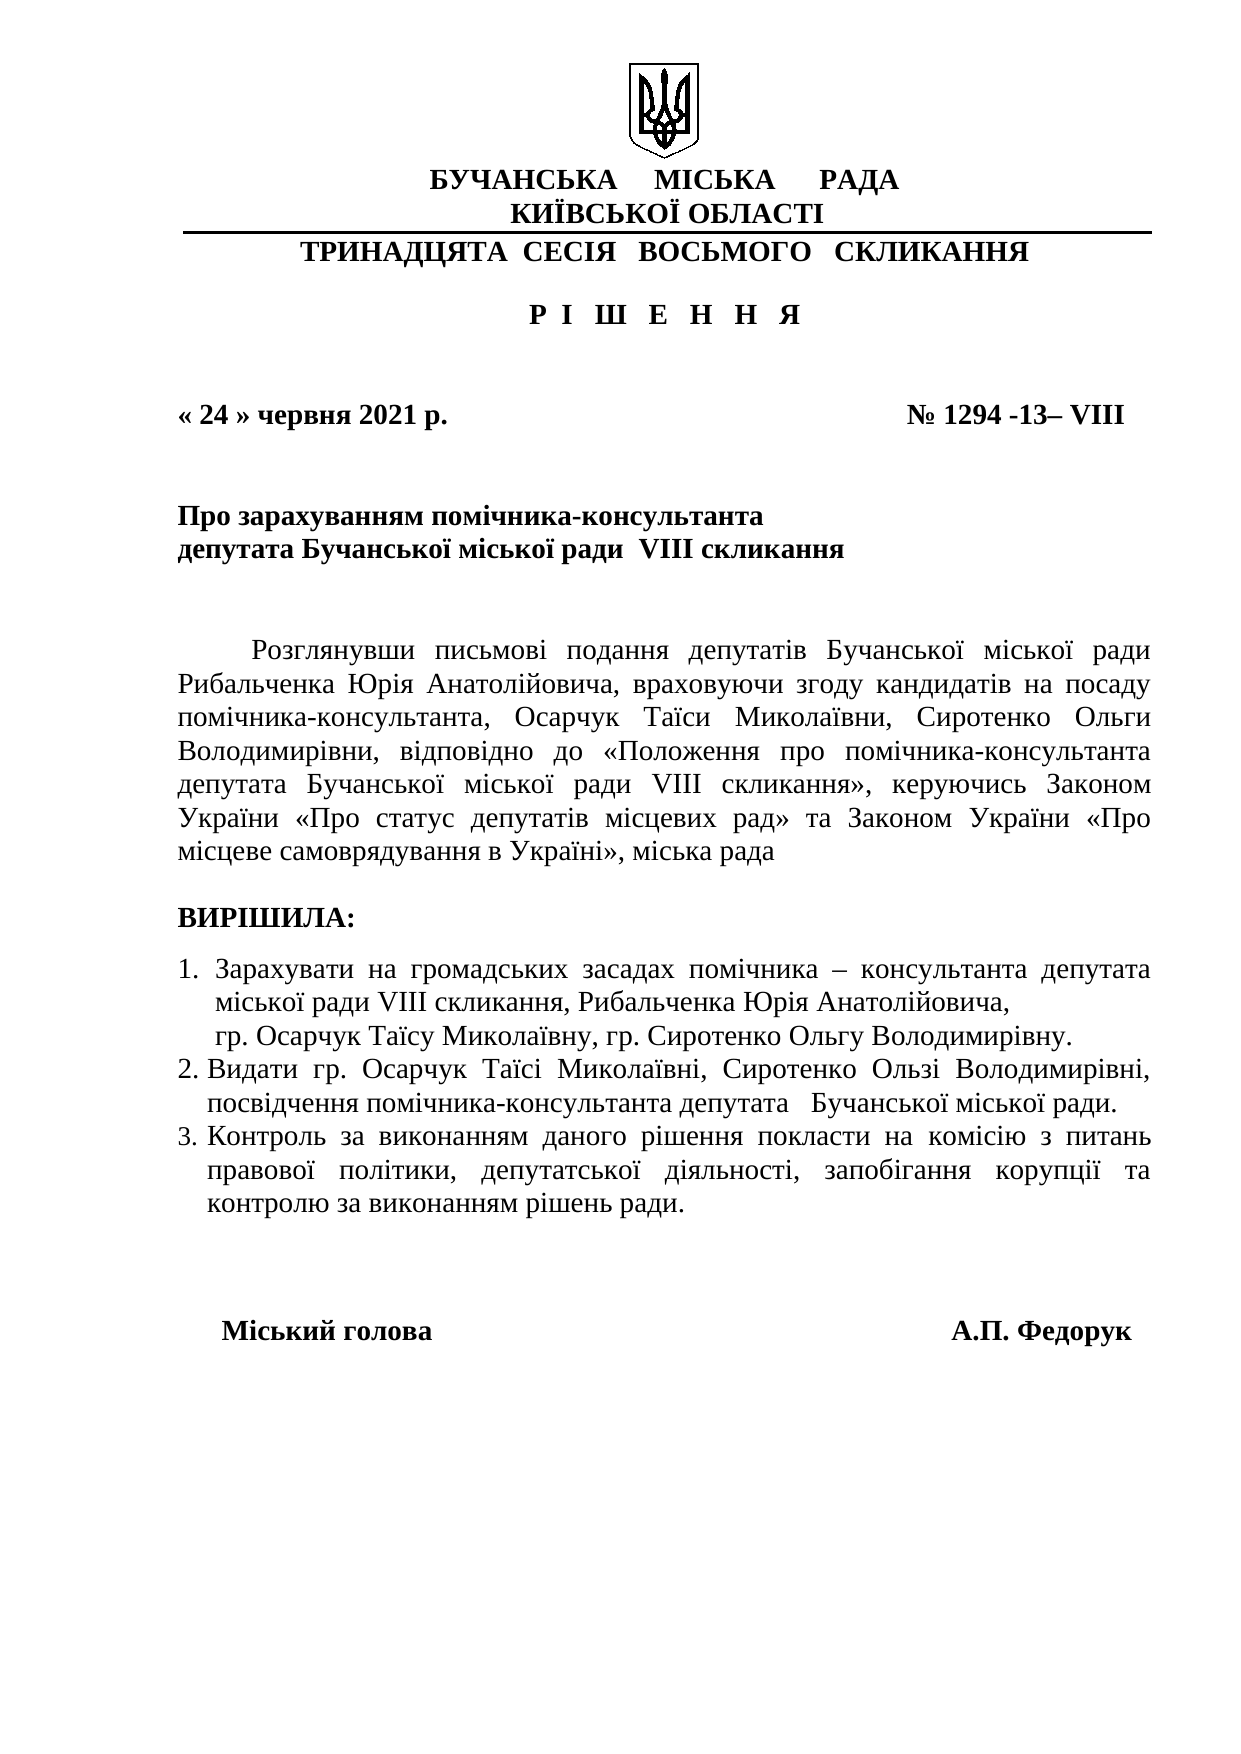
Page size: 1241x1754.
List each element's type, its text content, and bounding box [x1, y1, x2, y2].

text Про зарахуванням помічника-консультанта [177, 498, 1152, 532]
text депутата Бучанської міської ради VIІI скликання [177, 532, 1152, 565]
list Зарахувати на громадських засадах помічника – консультанта депутата міської ради VIІI скликання, Рибальченка Юрія Анатолійовича, [177, 951, 1152, 1018]
text КИЇВСЬКОЇ ОБЛАСТІ [183, 196, 1152, 231]
text Розглянувши письмові подання депутатів Бучанської міської ради Рибальченка Юрія Анатолійовича, враховуючи згоду кандидатів на посаду помічника-консультанта, Осарчук Таїси Миколаївни, Сиротенко Ольги Володимирівни, відповідно до «Положення про помічника-консультанта депутата Бучанської міської ради VІІІ скликання», керуючись Законом України «Про статус депутатів місцевих рад» та Законом України «Про місцеве самоврядування в Україні», міська рада [177, 632, 1152, 867]
text БУЧАНСЬКА МІСЬКА РАДА [177, 162, 1152, 196]
list гр. Осарчук Таїсу Миколаївну, гр. Сиротенко Ольгу Володимирівну. [215, 1018, 1152, 1051]
list Видати гр. Осарчук Таїсі Миколаївні, Сиротенко Ользі Володимирівні, посвідчення помічника-консультанта депутата Бучанської міської ради. [177, 1051, 1152, 1118]
text ТРИНАДЦЯТА СЕСІЯ ВОСЬМОГО СКЛИКАННЯ [177, 234, 1152, 268]
list Міський голова А.П. Федорук [207, 1313, 1152, 1346]
text « 24 » червня 2021 р. № 1294 -13– VІІІ [177, 397, 1152, 431]
text ВИРІШИЛА: [177, 901, 1152, 934]
text Р І Ш Е Н Н Я [177, 297, 1152, 330]
list Контроль за виконанням даного рішення покласти на комісію з питань правової політики, депутатської діяльності, запобігання корупції та контролю за виконанням рішень ради. [177, 1118, 1152, 1219]
